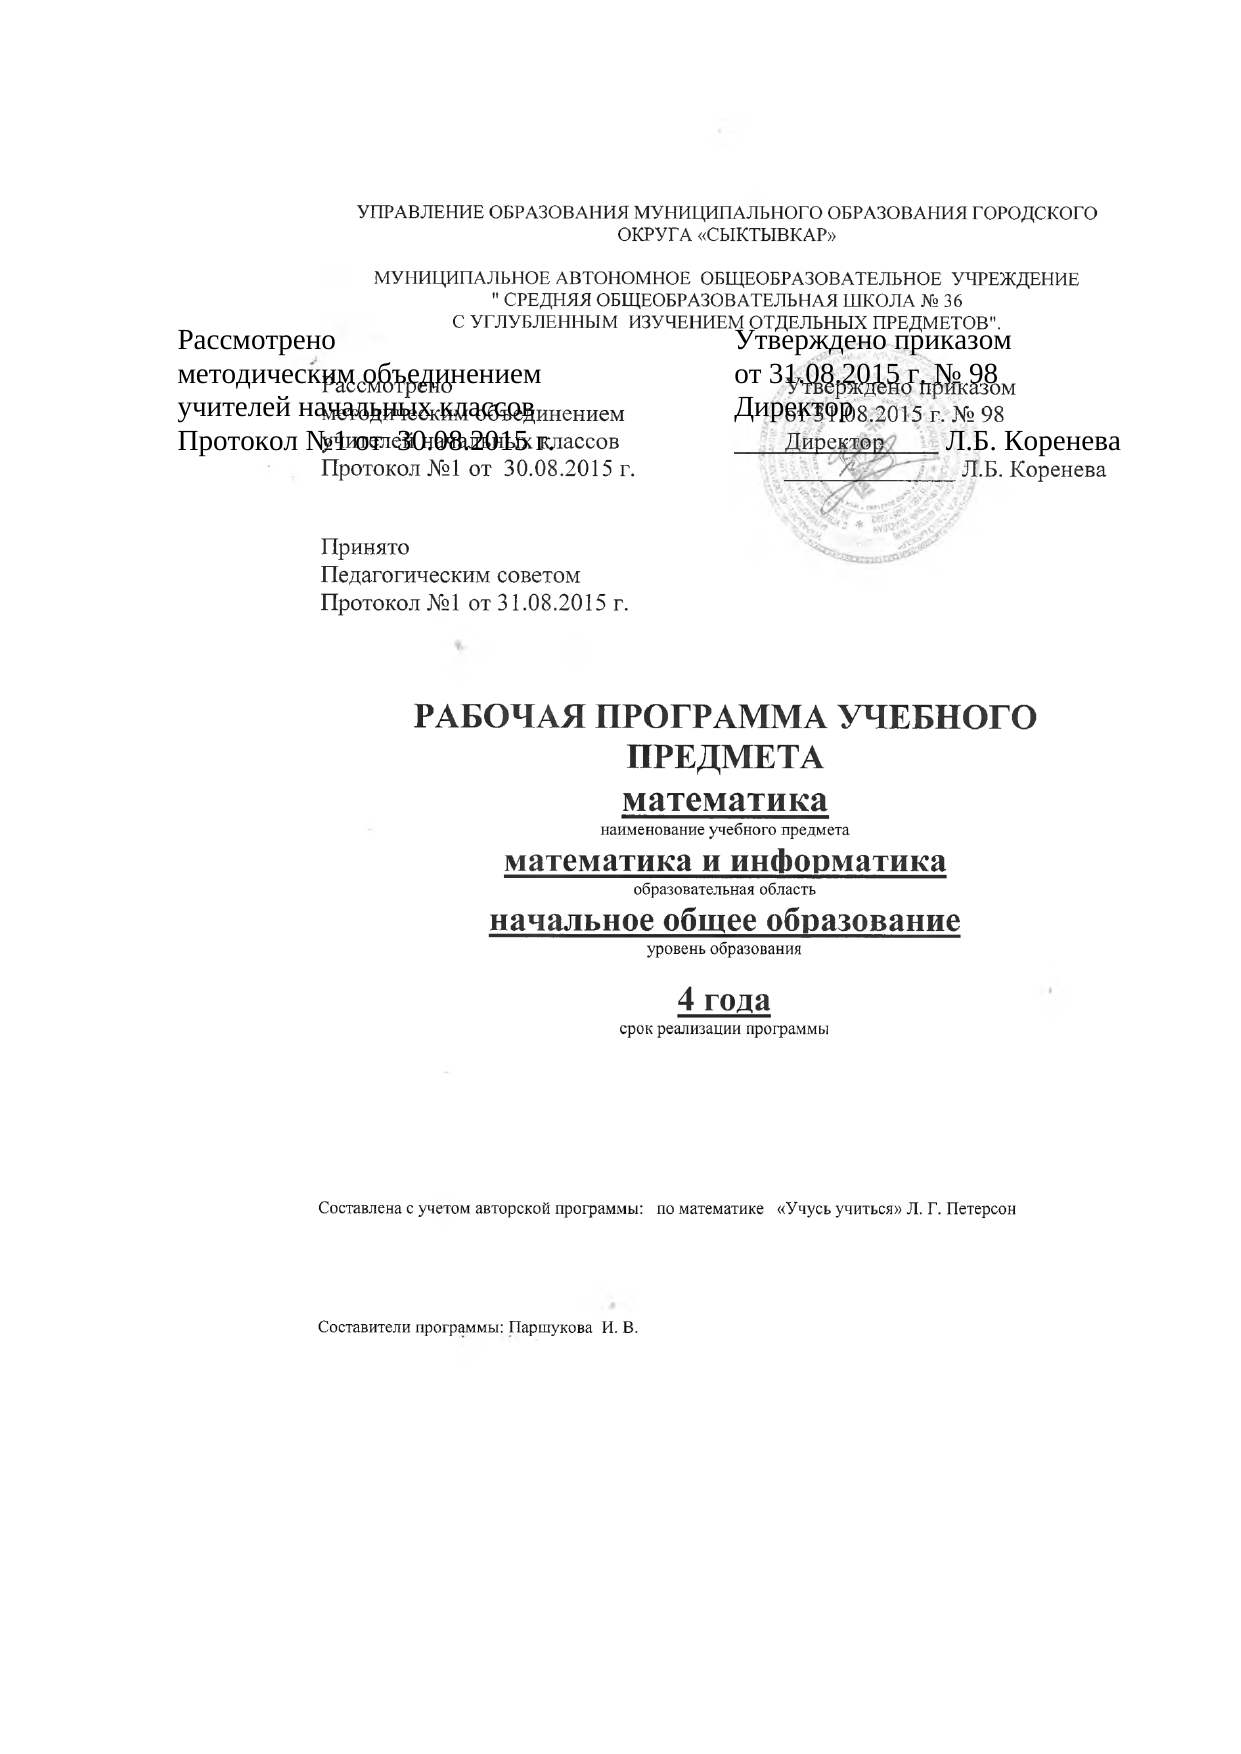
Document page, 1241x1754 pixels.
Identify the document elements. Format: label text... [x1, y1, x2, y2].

table_header Утверждено приказом от 31.08.2015 г. № 98 Директор ______________ Л.Б. Коренева [723, 323, 1163, 481]
picture [176, 118, 1208, 1579]
table_header Рассмотрено методическим объединением учителей начальных классов Протокол №1 от 30.08.2015 г. [166, 323, 723, 481]
